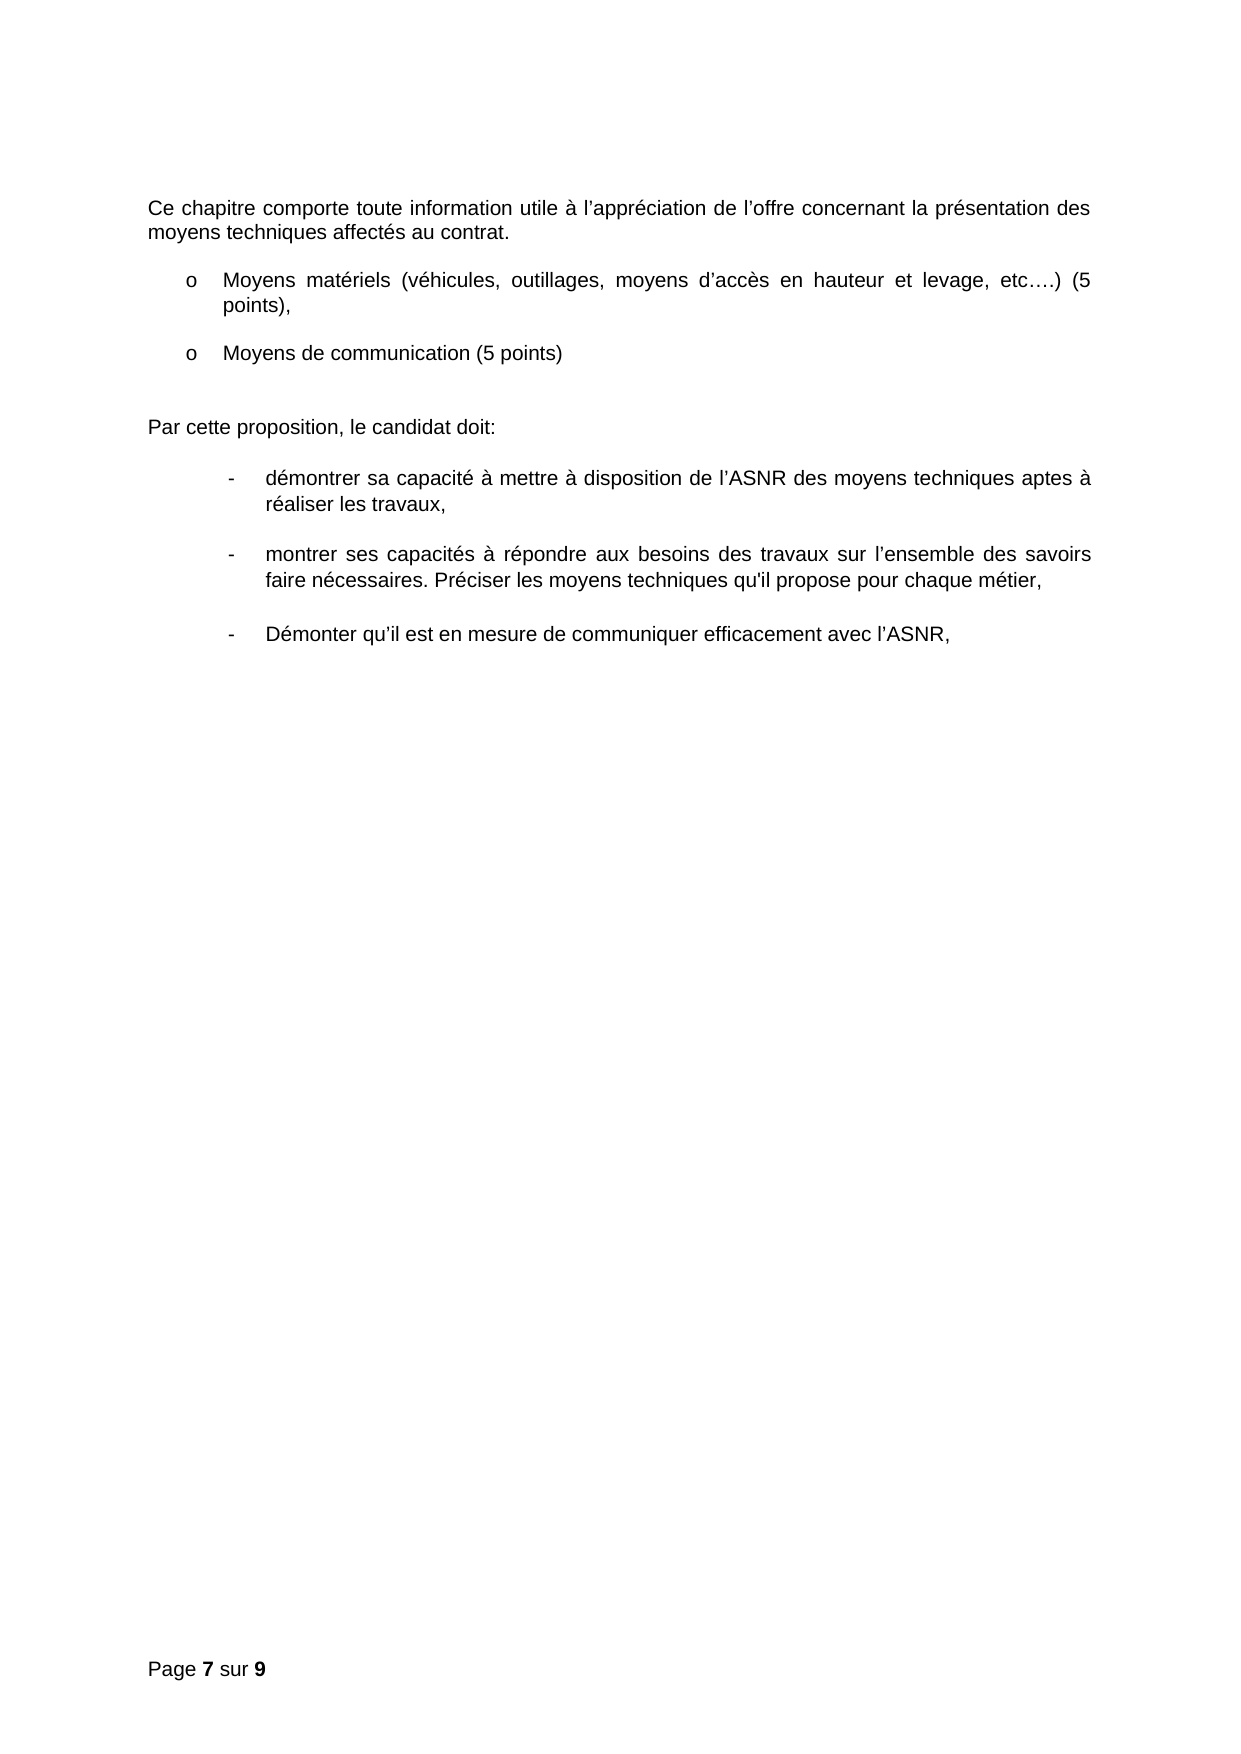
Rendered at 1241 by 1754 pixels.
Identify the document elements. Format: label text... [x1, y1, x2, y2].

list démontrer sa capacité à mettre à disposition de l’ASNR des moyens techniques aptes à réaliser les travaux, [228, 463, 1092, 515]
text Par cette proposition, le candidat doit: [148, 415, 1092, 439]
list Moyens de communication (5 points) [185, 341, 1092, 367]
text Ce chapitre comporte toute information utile à l’appréciation de l’offre concernant la présentation des moyens techniques affectés au contrat. [148, 196, 1092, 243]
list montrer ses capacités à répondre aux besoins des travaux sur l’ensemble des savoirs faire nécessaires. Préciser les moyens techniques qu'il propose pour chaque métier, [228, 539, 1092, 592]
list Démonter qu’il est en mesure de communiquer efficacement avec l’ASNR, [228, 619, 1092, 648]
list Moyens matériels (véhicules, outillages, moyens d’accès en hauteur et levage, etc….) (5 points), [185, 267, 1092, 317]
